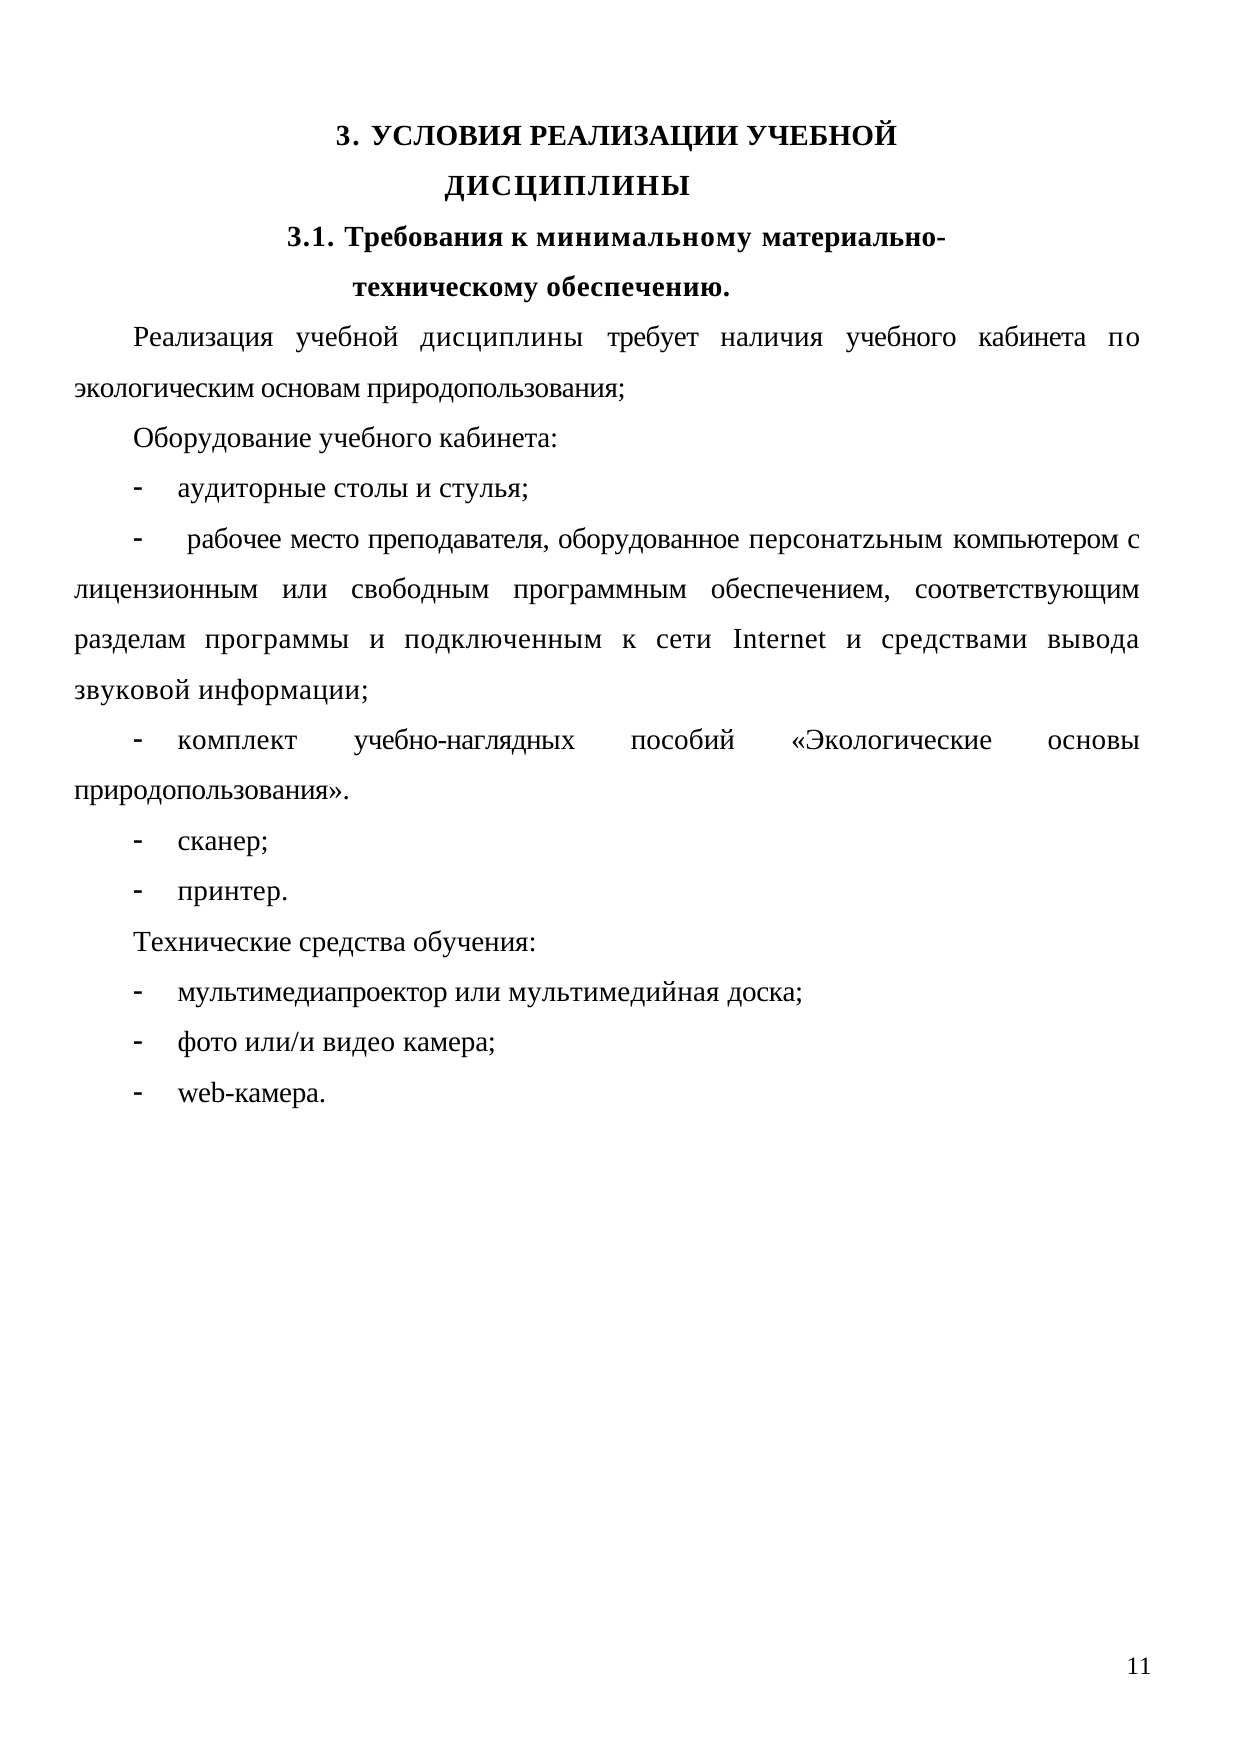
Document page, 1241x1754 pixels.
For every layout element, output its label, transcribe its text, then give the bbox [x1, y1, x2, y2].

text 3.1. Требования к минимальному материально-техническому обеспечению. [96, 219, 987, 303]
list комплект учебно-наглядных пособий «Экологические основы природопользования». [74, 722, 1140, 806]
list сканер; [74, 823, 1140, 856]
list принтер. [74, 873, 1140, 907]
list фото или/и видео камера; [74, 1024, 1140, 1058]
list web-камера. [74, 1075, 1140, 1108]
text Реализация учебной дисциплины требует наличия учебного кабинета по экологическим основам природопользования; [74, 319, 1140, 403]
list рабочее место преподавателя, оборудованное персонатzьным компьютером с лицензионным или свободным программным обеспечением, соответствующим разделам программы и подключенным к сети Internet и средствами вывода звуковой информации; [74, 521, 1140, 705]
list мультимедиапроектор или мультимедийная доска; [74, 974, 1140, 1008]
text Технические средства обучения: [74, 924, 1140, 957]
text Оборудование учебного кабинета: [74, 420, 1140, 453]
text 3. УСЛОВИЯ РЕАЛИЗАЦИИ УЧЕБНОЙ ДИСЦИПЛИНЫ [148, 118, 987, 202]
list аудиторные столы и стулья; [74, 470, 1140, 504]
